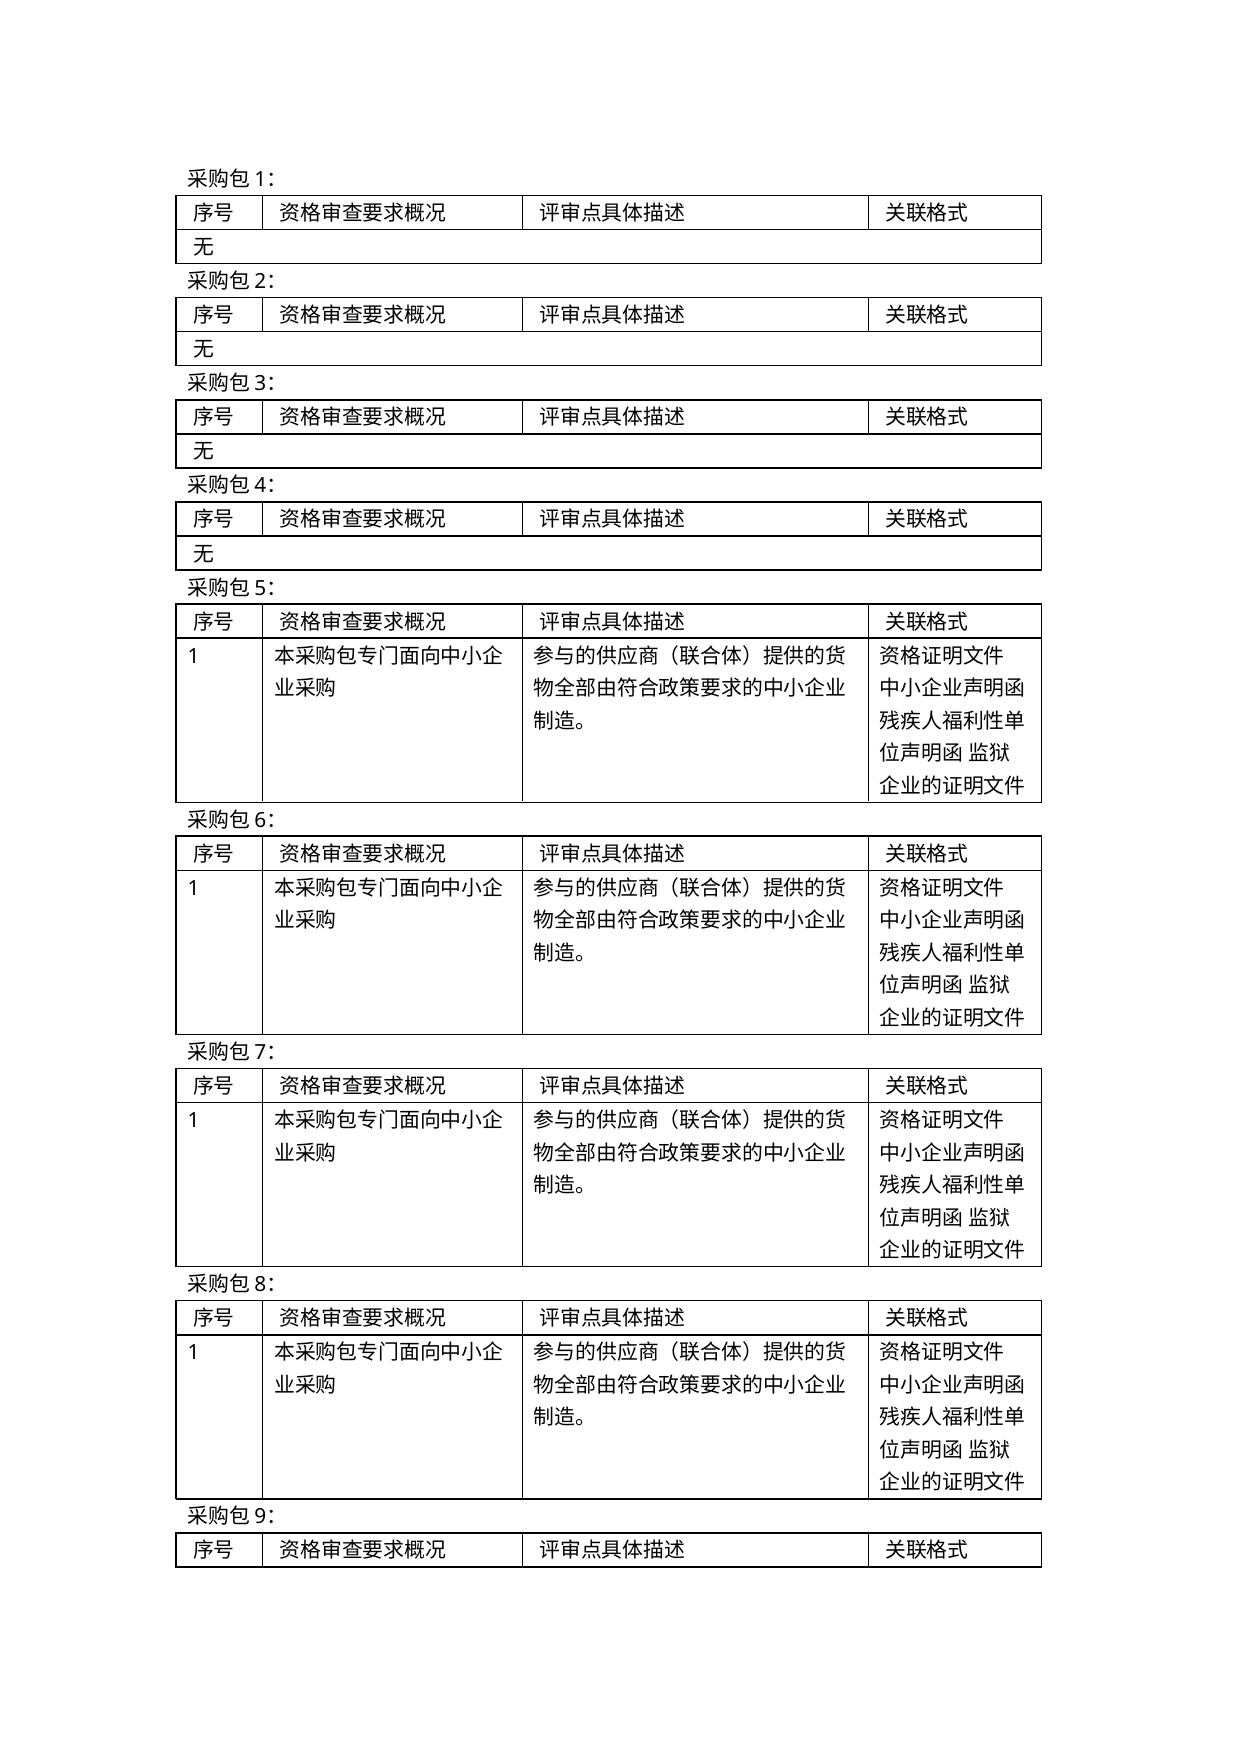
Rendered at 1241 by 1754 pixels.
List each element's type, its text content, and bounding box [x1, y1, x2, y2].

table_cell 本采购包专门面向中小企业采购 [263, 871, 522, 1033]
table_cell 本采购包专门面向中小企业采购 [263, 639, 522, 801]
table_cell 无 [177, 435, 1041, 467]
table_cell 参与的供应商（联合体）提供的货物全部由符合政策要求的中小企业制造。 [523, 871, 868, 1033]
table_header 资格审查要求概况 [263, 605, 522, 637]
table_header 序号 [177, 605, 262, 637]
table_header 关联格式 [869, 1534, 1041, 1566]
table_header 评审点具体描述 [523, 1534, 868, 1566]
table_header 序号 [177, 503, 262, 535]
table_header 关联格式 [869, 605, 1041, 637]
table_header 关联格式 [869, 837, 1041, 869]
table_cell 参与的供应商（联合体）提供的货物全部由符合政策要求的中小企业制造。 [523, 1103, 868, 1266]
table_header 关联格式 [869, 196, 1041, 228]
table_cell 本采购包专门面向中小企业采购 [263, 1336, 522, 1498]
text 采购包6： [187, 803, 1053, 835]
text 采购包4： [187, 468, 1053, 501]
table_header 序号 [177, 298, 262, 331]
table_cell 资格证明文件 中小企业声明函 残疾人福利性单位声明函 监狱企业的证明文件 [869, 1336, 1041, 1498]
table_header 评审点具体描述 [523, 503, 868, 535]
table_cell 资格证明文件 中小企业声明函 残疾人福利性单位声明函 监狱企业的证明文件 [869, 1103, 1041, 1266]
table_cell 资格证明文件 中小企业声明函 残疾人福利性单位声明函 监狱企业的证明文件 [869, 871, 1041, 1033]
table_header 资格审查要求概况 [263, 503, 522, 535]
table_header 资格审查要求概况 [263, 837, 522, 869]
table_header 资格审查要求概况 [263, 196, 522, 228]
table_header 评审点具体描述 [523, 196, 868, 228]
table_cell 参与的供应商（联合体）提供的货物全部由符合政策要求的中小企业制造。 [523, 1336, 868, 1498]
table_cell 无 [177, 537, 1041, 569]
table_header 关联格式 [869, 1301, 1041, 1334]
text 采购包7： [187, 1035, 1053, 1068]
table_cell 资格证明文件 中小企业声明函 残疾人福利性单位声明函 监狱企业的证明文件 [869, 639, 1041, 801]
table_header 关联格式 [869, 401, 1041, 433]
table_header 评审点具体描述 [523, 1301, 868, 1334]
table_header 评审点具体描述 [523, 298, 868, 331]
text 采购包2： [187, 264, 1053, 297]
table_cell 本采购包专门面向中小企业采购 [263, 1103, 522, 1266]
table_header 序号 [177, 196, 262, 228]
table_header 关联格式 [869, 298, 1041, 331]
table_cell 1 [177, 639, 262, 801]
table_header 资格审查要求概况 [263, 298, 522, 331]
table_cell 无 [177, 332, 1041, 365]
table_cell 1 [177, 871, 262, 1033]
table_header 评审点具体描述 [523, 1069, 868, 1102]
table_cell 参与的供应商（联合体）提供的货物全部由符合政策要求的中小企业制造。 [523, 639, 868, 801]
table_cell 1 [177, 1103, 262, 1266]
text 采购包5： [187, 571, 1053, 603]
table_header 序号 [177, 1069, 262, 1102]
table_header 资格审查要求概况 [263, 401, 522, 433]
table_header 关联格式 [869, 1069, 1041, 1102]
table_cell 1 [177, 1336, 262, 1498]
table_header 关联格式 [869, 503, 1041, 535]
text 采购包9： [187, 1499, 1053, 1532]
table_header 评审点具体描述 [523, 837, 868, 869]
table_header 序号 [177, 837, 262, 869]
table_header 资格审查要求概况 [263, 1069, 522, 1102]
table_header 评审点具体描述 [523, 605, 868, 637]
table_header 序号 [177, 1301, 262, 1334]
text 采购包8： [187, 1267, 1053, 1300]
table_header 评审点具体描述 [523, 401, 868, 433]
table_header 资格审查要求概况 [263, 1301, 522, 1334]
text 采购包3： [187, 366, 1053, 399]
table_cell 无 [177, 230, 1041, 263]
table_header 资格审查要求概况 [263, 1534, 522, 1566]
table_header 序号 [177, 1534, 262, 1566]
table_header 序号 [177, 401, 262, 433]
text 采购包1： [187, 162, 1053, 194]
